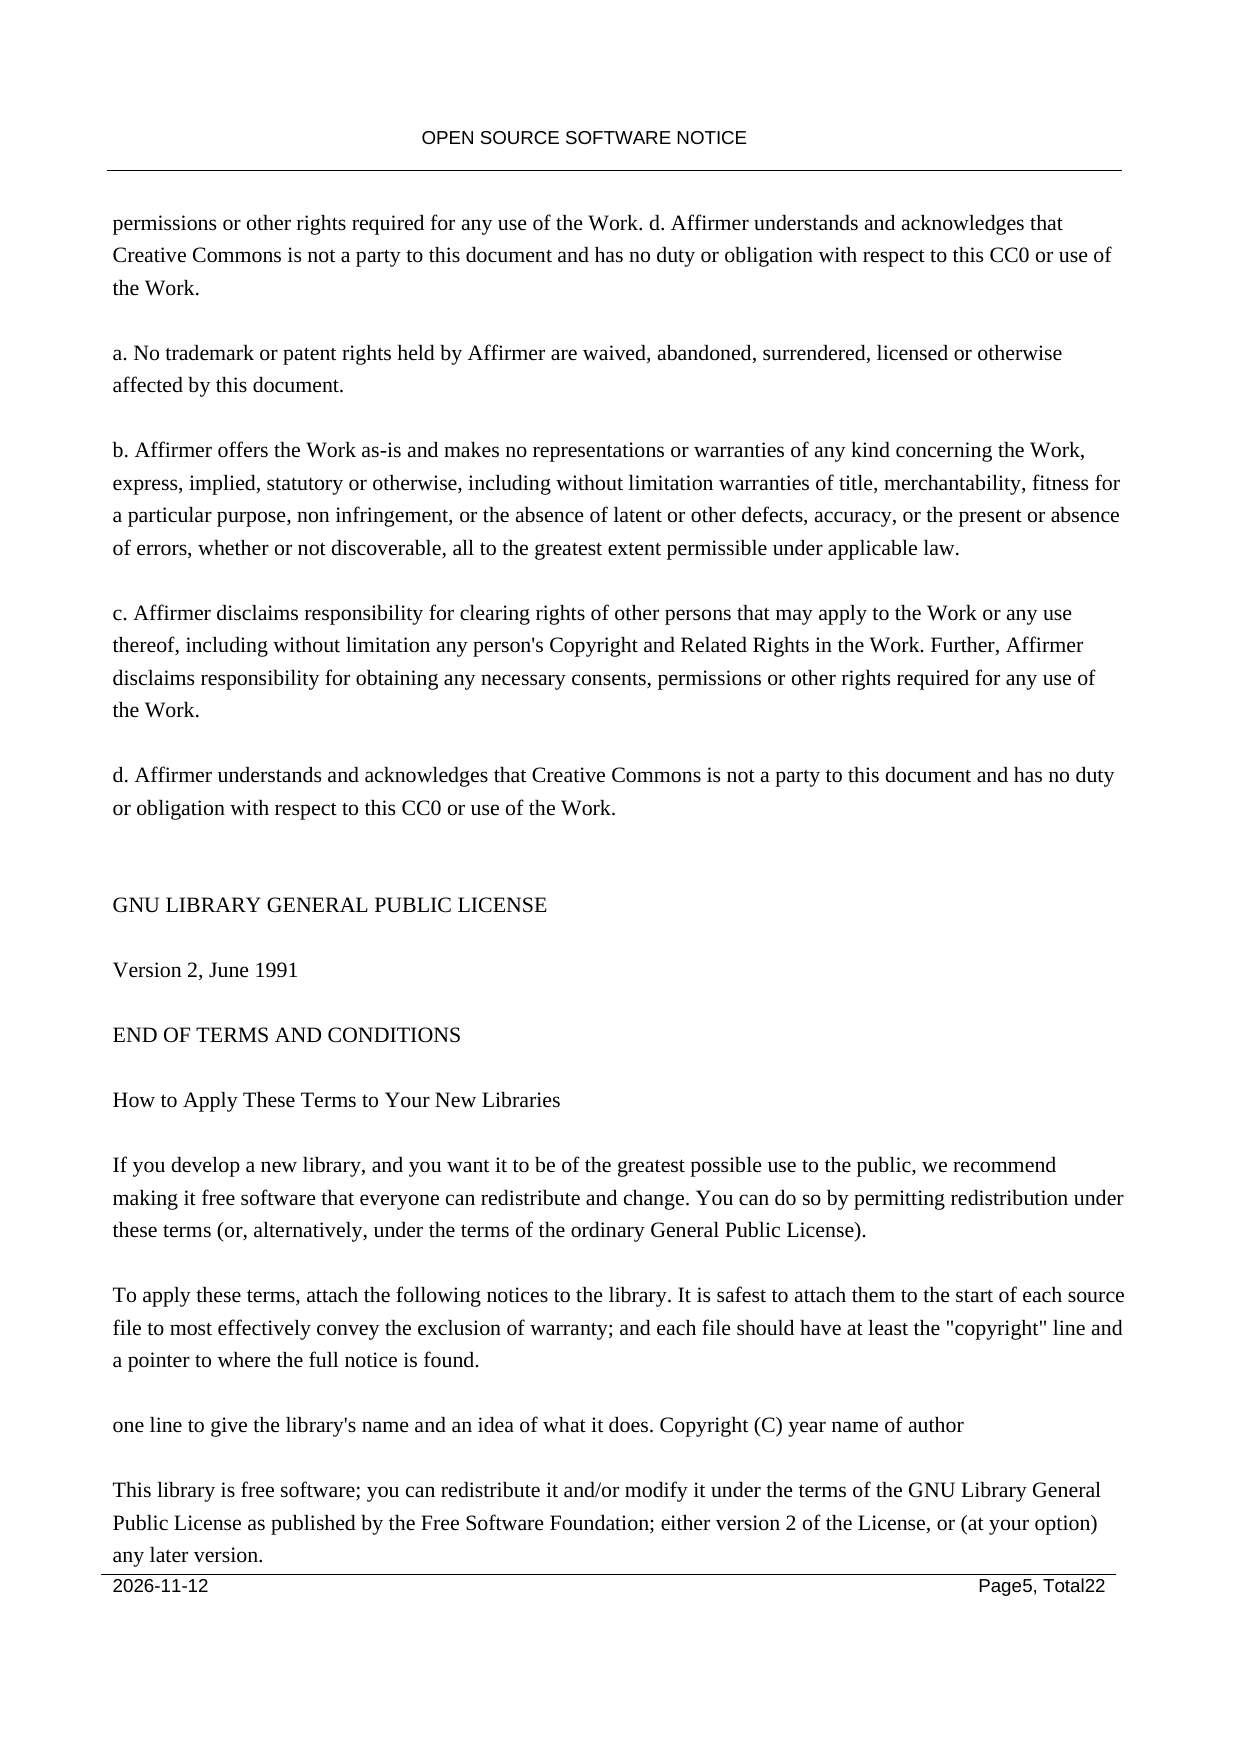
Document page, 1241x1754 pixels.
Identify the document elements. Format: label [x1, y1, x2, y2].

text [112, 206, 1128, 1571]
